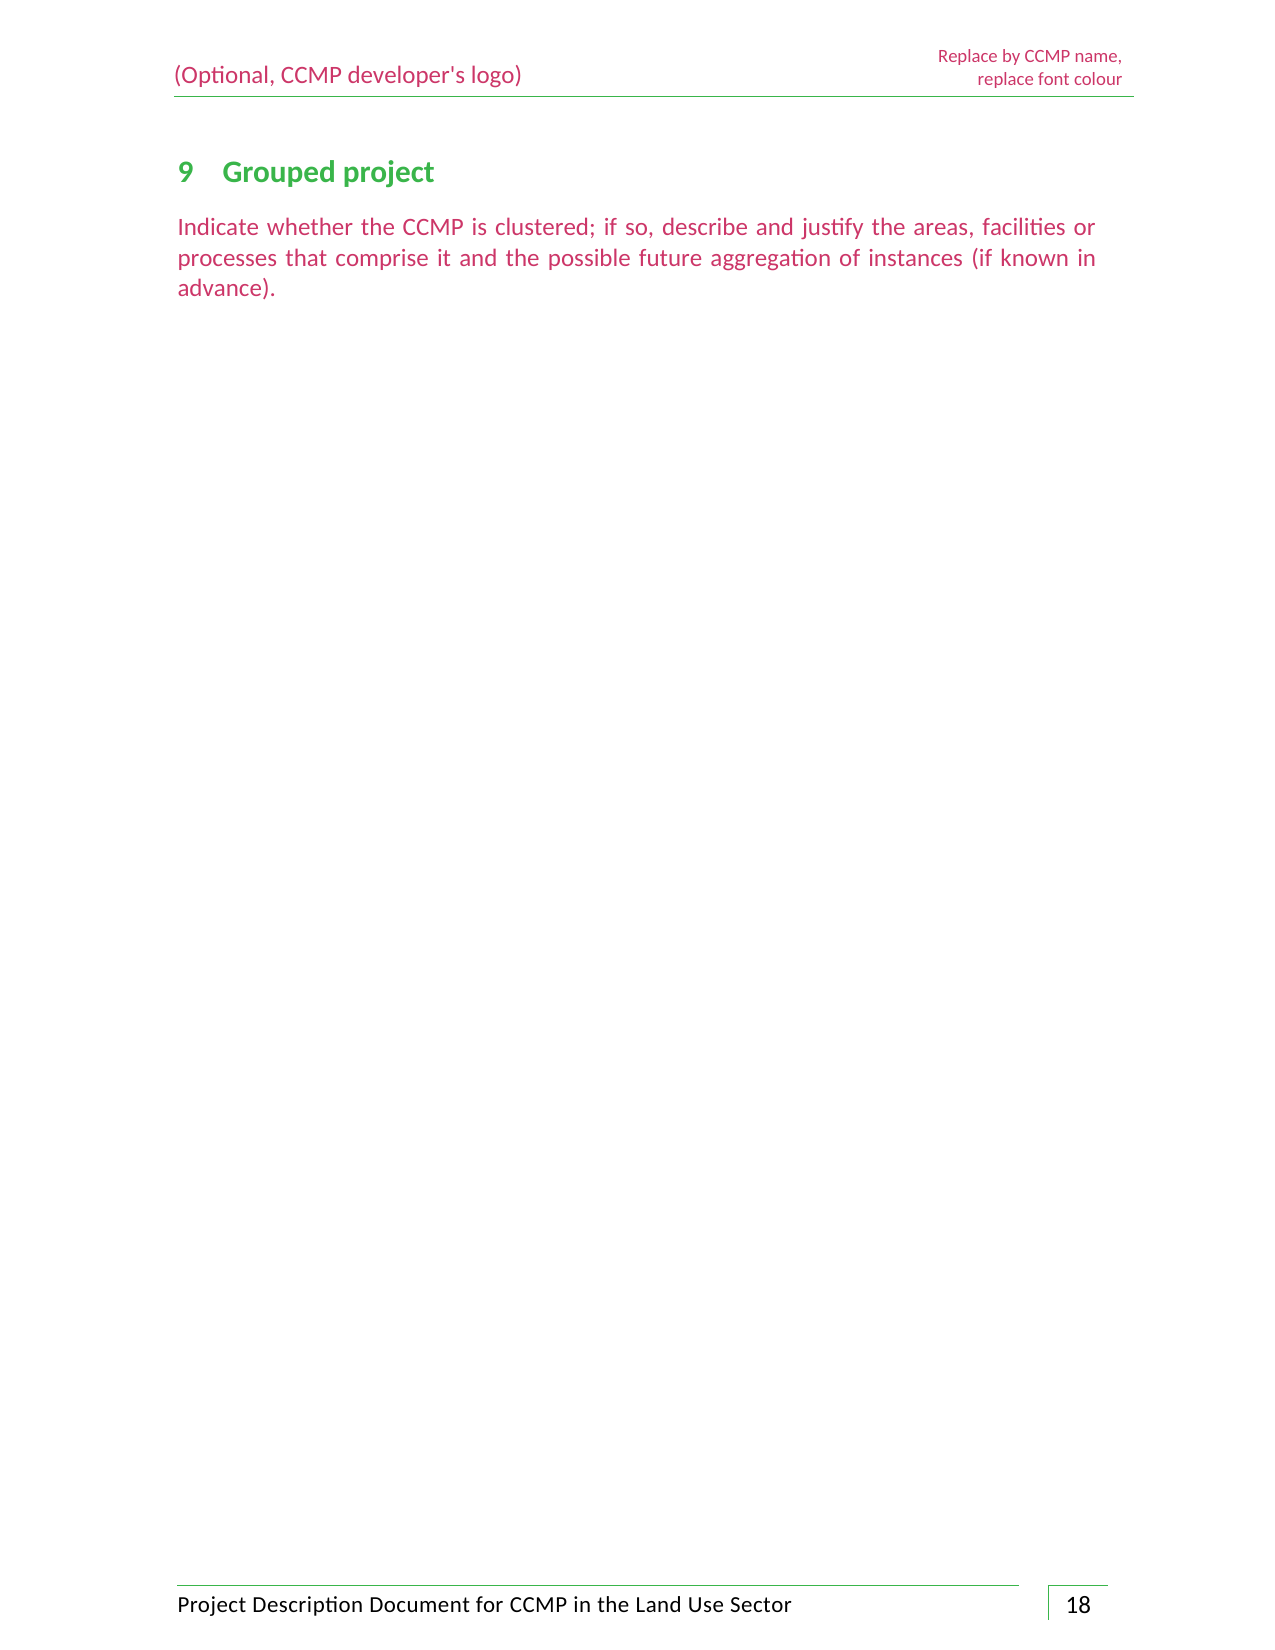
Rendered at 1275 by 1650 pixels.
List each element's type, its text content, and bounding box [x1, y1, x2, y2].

text Indicate whether the CCMP is clustered; if so, describe and justify the areas, facilities or processes that comprise it and the possible future aggregation of instances (if known in advance). [177, 212, 1098, 303]
text Grouped project [177, 153, 1098, 191]
